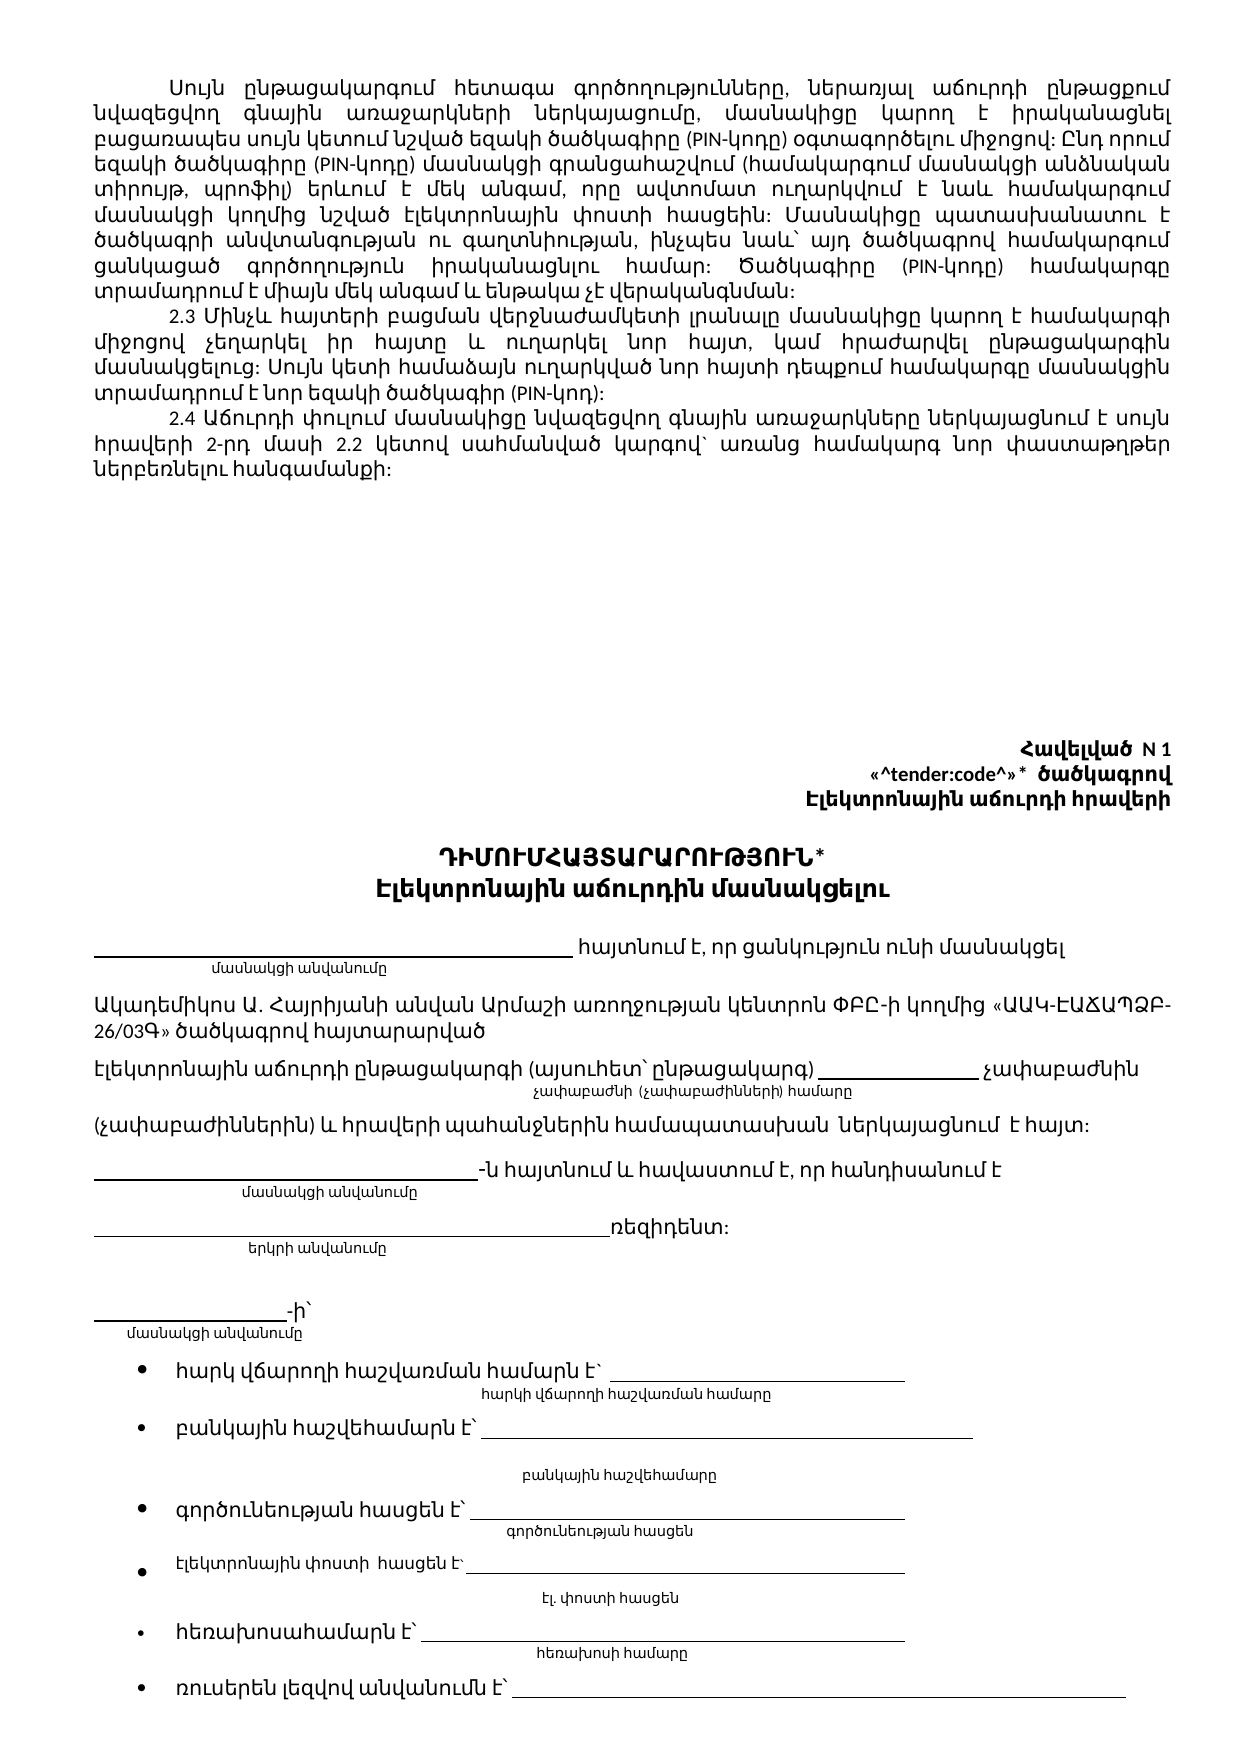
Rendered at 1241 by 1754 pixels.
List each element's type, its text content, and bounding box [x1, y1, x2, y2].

text 2.3 Մինչև հայտերի բացման վերջնաժամկետի լրանալը մասնակիցը կարող է համակարգի միջոցով չեղարկել իր հայտը և ուղարկել նոր հայտ, կամ հրաժարվել ընթացակարգին մասնակցելուց: Սույն կետի համաձայն ուղարկված նոր հայտի դեպքում համակարգը մասնակցին տրամադրում է նոր եզակի ծածկագիր (PIN-կոդ): [94, 304, 1171, 405]
text հարկի վճարողի հաշվառման համարը [94, 1385, 1171, 1416]
text մասնակցի անվանումը [94, 1183, 1171, 1214]
list հարկ վճարողի հաշվառման համարն է` [138, 1354, 1171, 1385]
text Սույն ընթացակարգում հետագա գործողությունները, ներառյալ աճուրդի ընթացքում նվազեցվող գնային առաջարկների ներկայացումը, մասնակիցը կարող է իրականացնել բացառապես սույն կետում նշված եզակի ծածկագիրը (PIN-կոդը) օգտագործելու միջոցով: Ընդ որում եզակի ծածկագիրը (PIN-կոդը) մասնակցի գրանցահաշվում (համակարգում մասնակցի անձնական տիրույթ, պրոֆիլ) երևում է մեկ անգամ, որը ավտոմատ ուղարկվում է նաև համակարգում մասնակցի կողմից նշված էլեկտրոնային փոստի հասցեին: Մասնակիցը պատասխանատու է ծածկագրի անվտանգության ու գաղտնիության, ինչպես նաև՝ այդ ծածկագրով համակարգում ցանկացած գործողություն իրականացնլու համար: Ծածկագիրը (PIN-կոդը) համակարգը տրամադրում է միայն մեկ անգամ և ենթակա չէ վերականգնման: [94, 75, 1171, 304]
text գործունեության հասցեն [94, 1523, 1171, 1553]
list էլեկտրոնային փոստի հասցեն է՝ [138, 1553, 1171, 1589]
text 2.4 Աճուրդի փուլում մասնակիցը նվազեցվող գնային առաջարկները ներկայացնում է սույն հրավերի 2-րդ մասի 2.2 կետով սահմանված կարգով` առանց համակարգ նոր փաստաթղթեր ներբեռնելու հանգամանքի: [94, 405, 1171, 482]
list հեռախոսահամարն է՝ [138, 1619, 1171, 1645]
text հեռախոսի համարը [462, 1645, 1171, 1675]
text էլեկտրոնային աճուրդի ընթացակարգի (այսուհետ՝ ընթացակարգ) չափաբաժնին [94, 1056, 1171, 1082]
text Ակադեմիկոս Ա. Հայրիյանի անվան Արմաշի առողջության կենտրոն ՓԲԸ-ի կողմից «ԱԱԿ-ԷԱՃԱՊՁԲ-26/03Գ» ծածկագրով հայտարարված [94, 990, 1171, 1043]
text -ն հայտնում և հավաստում է, որ հանդիսանում է [94, 1153, 1171, 1183]
list բանկային հաշվեհամարն է՝ [138, 1416, 1171, 1466]
list գործունեության հասցեն է՝ [138, 1497, 1171, 1523]
text էլ. փոստի հասցեն [94, 1589, 1171, 1619]
text ռեզիդենտ: [94, 1214, 1171, 1239]
text (չափաբաժիններին) և հրավերի պահանջներին համապատասխան ներկայացնում է հայտ: [94, 1112, 1171, 1138]
text մասնակցի անվանումը [94, 959, 1171, 990]
text երկրի անվանումը [94, 1239, 1171, 1270]
text չափաբաժնի (չափաբաժինների) համարը [94, 1082, 1171, 1112]
text բանկային հաշվեհամարը [94, 1466, 1171, 1497]
text մասնակցի անվանումը [94, 1324, 1171, 1354]
text Էլեկտրոնային աճուրդի հրավերի [94, 787, 1171, 812]
text «^tender:code^»* ծածկագրով [94, 761, 1171, 787]
subtitle Էլեկտրոնային աճուրդին մասնակցելու [94, 873, 1171, 904]
text -ի՝ [94, 1299, 1171, 1324]
text ԴԻՄՈՒՄՀԱՅՏԱՐԱՐՈՒԹՅՈՒՆ* [94, 843, 1171, 873]
list ռուսերեն լեզվով անվանումն է՝ [138, 1675, 1171, 1701]
text հայտնում է, որ ցանկություն ունի մասնակցել [94, 934, 1171, 959]
text Հավելված N 1 [94, 736, 1171, 761]
